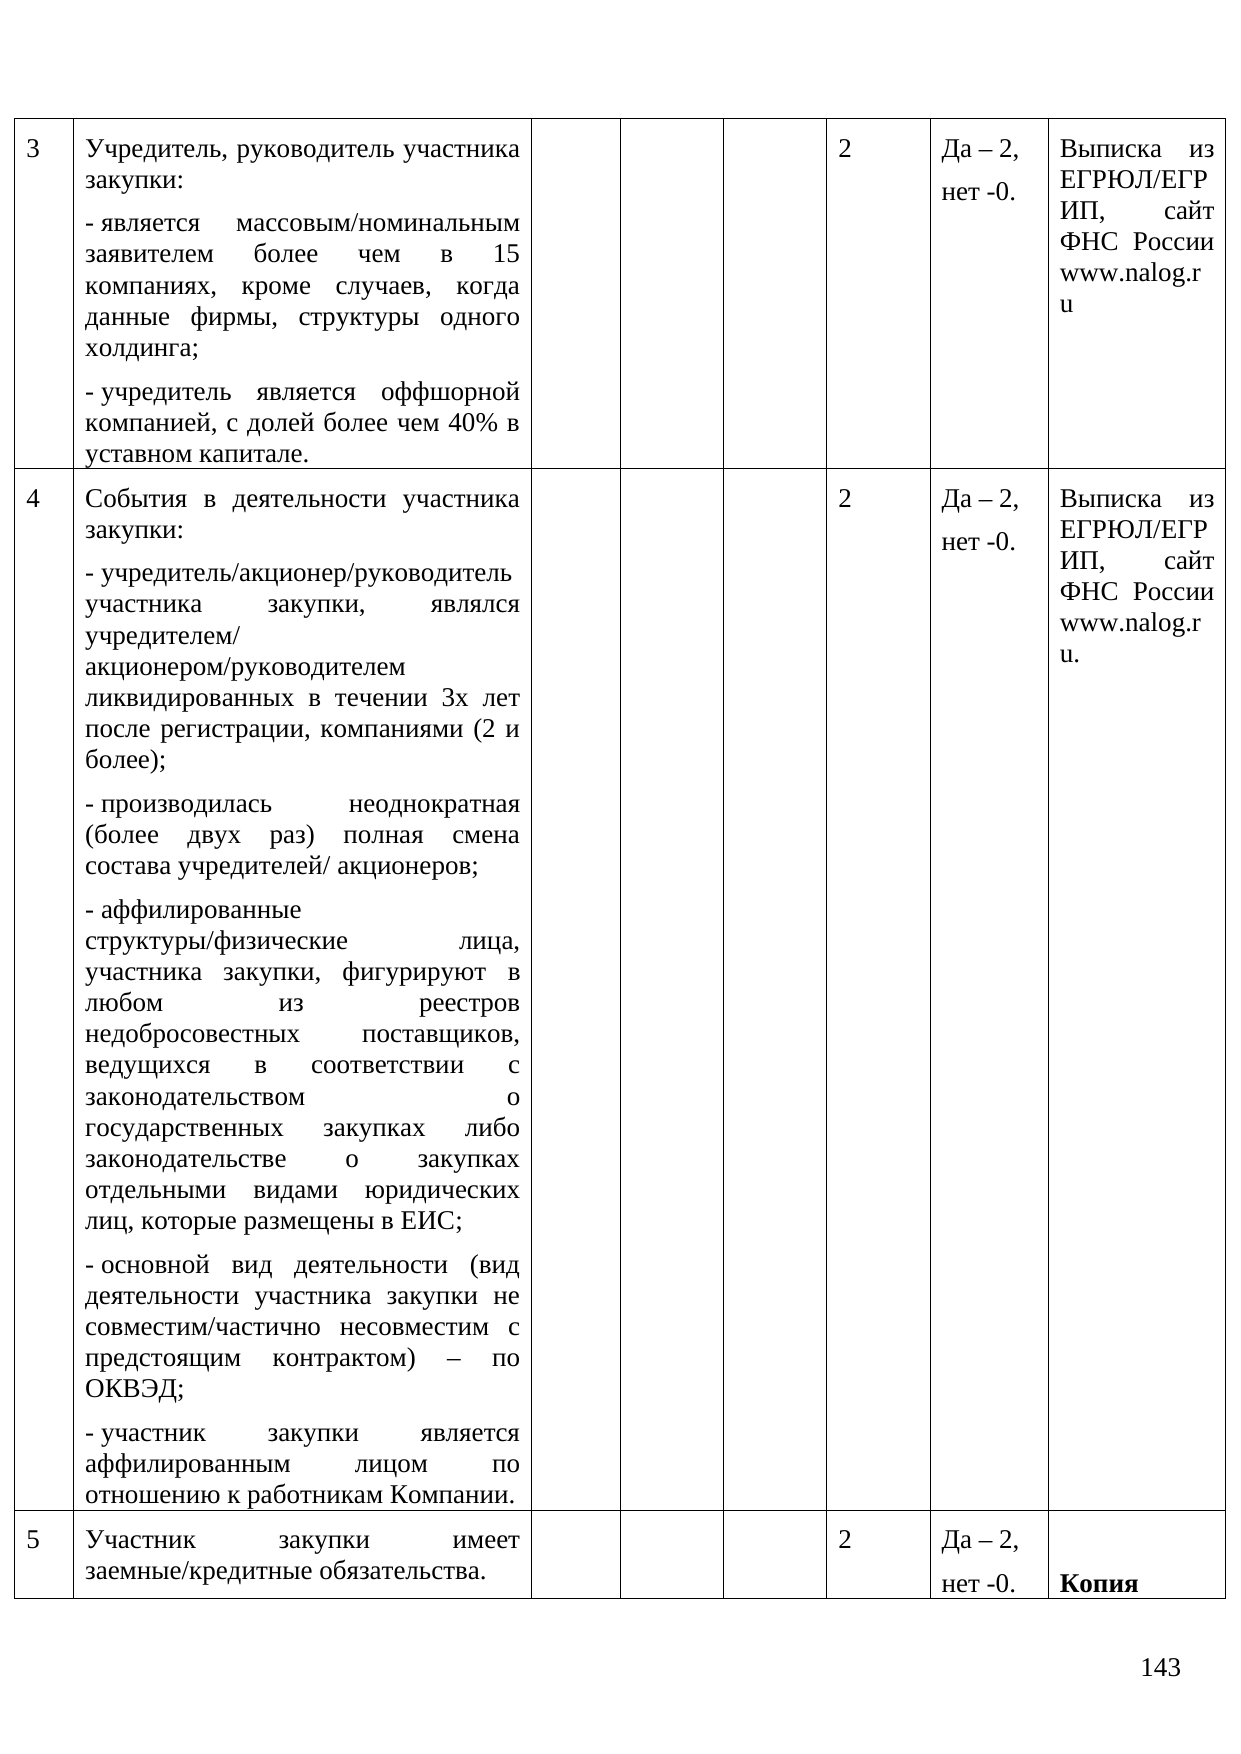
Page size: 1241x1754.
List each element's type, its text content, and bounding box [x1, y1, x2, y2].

table_cell [532, 119, 620, 468]
table_cell События в деятельности участника закупки: - учредитель/акционер/руководитель участника закупки, являлся учредителем/ акционером/руководителем ликвидированных в течении 3х лет после регистрации, компаниями (2 и более); - производилась неоднократная (более двух раз) полная смена состава учредителей/ акционеров; - аффилированные структуры/физические лица, участника закупки, фигурируют в любом из реестров недобросовестных поставщиков, ведущихся в соответствии с законодательством о государственных закупках либо законодательстве о закупках отдельными видами юридических лиц, которые размещены в ЕИС; - основной вид деятельности (вид деятельности участника закупки не совместим/частично несовместим с предстоящим контрактом) – по ОКВЭД; - участник закупки является аффилированным лицом по отношению к работникам Компании. [74, 469, 531, 1510]
table_cell [724, 1511, 826, 1598]
table_cell [532, 1511, 620, 1598]
table_cell [532, 469, 620, 1510]
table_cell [1049, 1511, 1225, 1598]
table_cell 2 [827, 469, 930, 1510]
table_cell Да – 2, нет -0. [931, 1511, 1048, 1598]
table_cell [1049, 119, 1225, 468]
table_cell 4 [15, 469, 73, 1510]
table_cell Да – 2, нет -0. [931, 469, 1048, 1510]
table_cell 5 [15, 1511, 73, 1598]
table_cell Учредитель, руководитель участника закупки: - является массовым/номинальным заявителем более чем в 15 компаниях, кроме случаев, когда данные фирмы, структуры одного холдинга; - учредитель является оффшорной компанией, с долей более чем 40% в уставном капитале. [74, 119, 531, 468]
table_cell [621, 1511, 723, 1598]
table_cell Да – 2, нет -0. [931, 119, 1048, 468]
table_cell [621, 469, 723, 1510]
table_cell Выписка из ЕГРЮЛ/ЕГРИП, сайт ФНС России www.nalog.ru. [1049, 469, 1225, 1510]
table_cell 2 [827, 119, 930, 468]
table_cell [621, 119, 723, 468]
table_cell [74, 1511, 531, 1598]
table_cell [724, 469, 826, 1510]
table_cell 3 [15, 119, 73, 468]
table_cell 2 [827, 1511, 930, 1598]
table_cell [724, 119, 826, 468]
